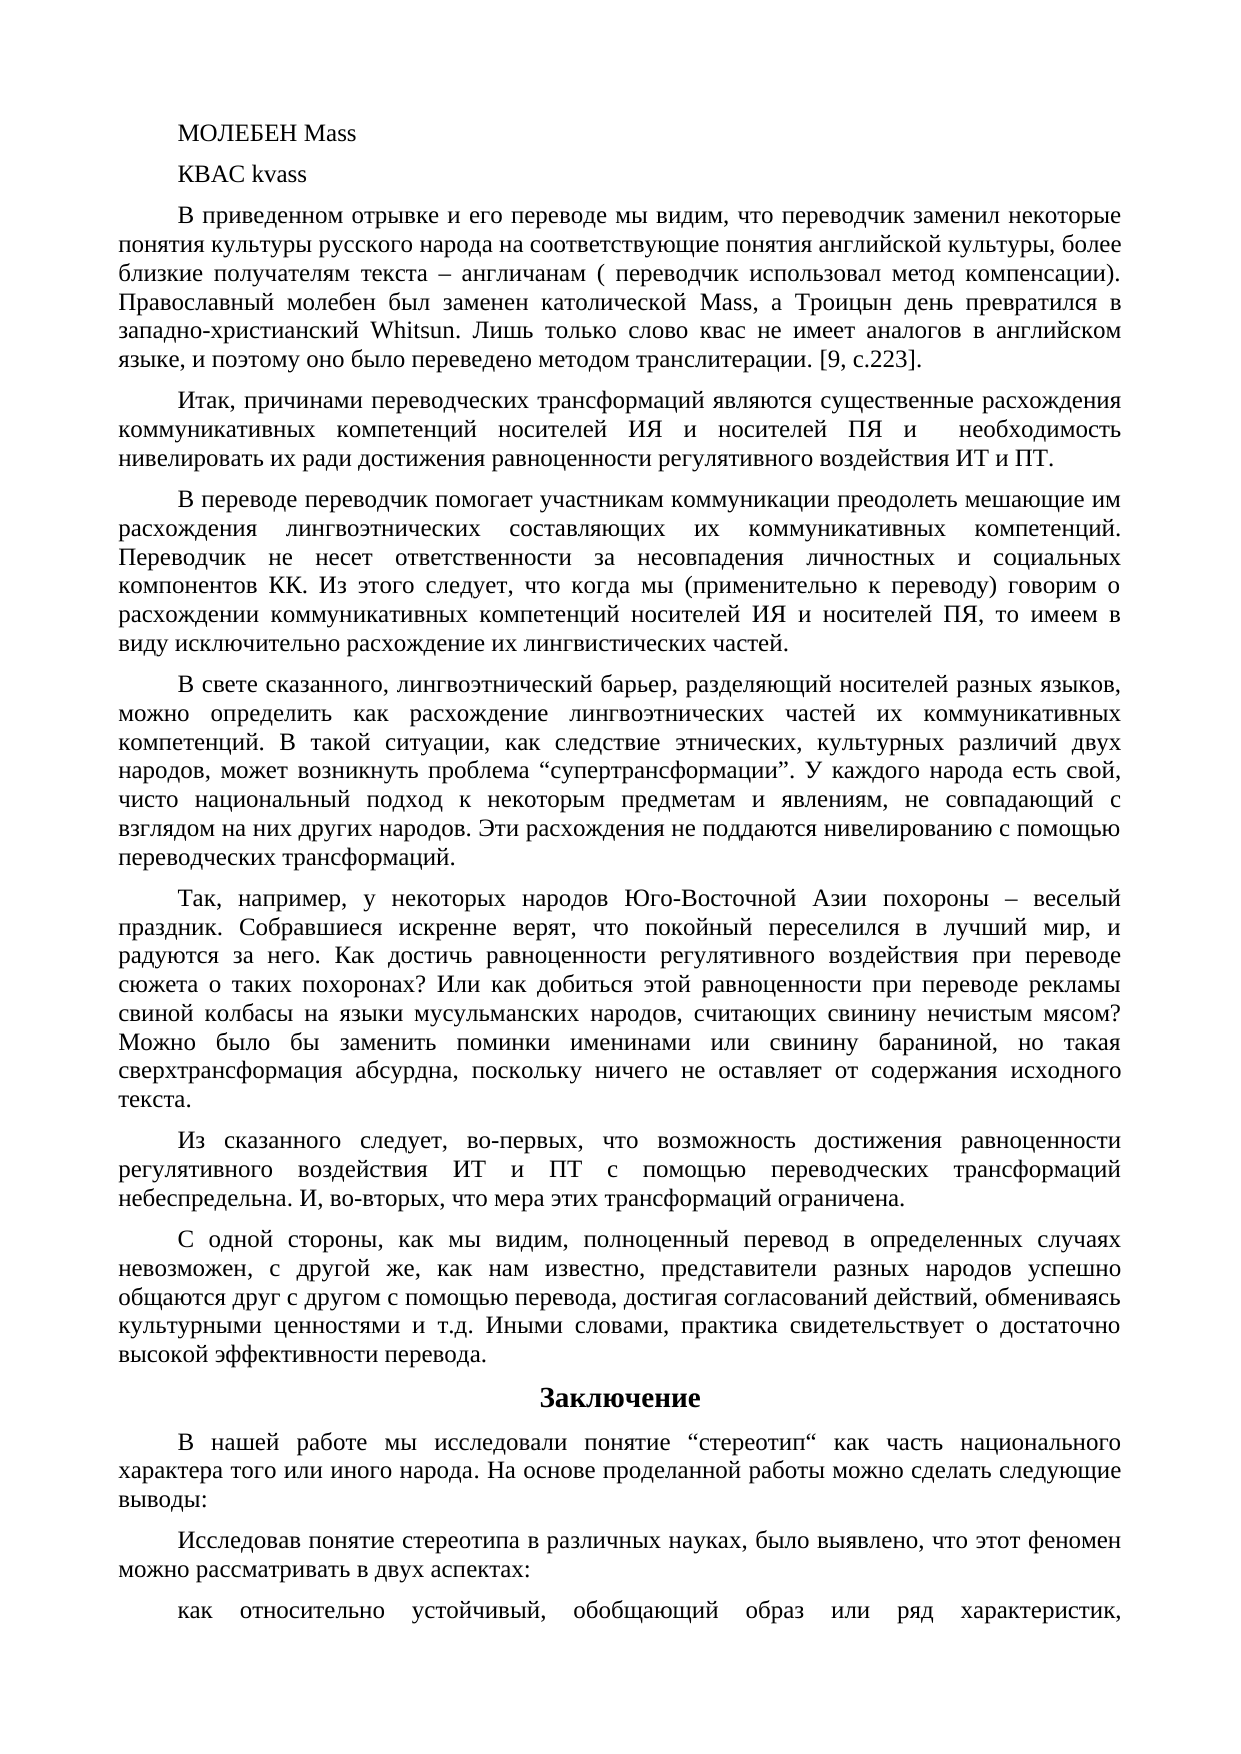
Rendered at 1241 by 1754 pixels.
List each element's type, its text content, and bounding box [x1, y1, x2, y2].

text В нашей работе мы исследовали понятие “стереотип“ как часть национального характера того или иного народа. На основе проделанной работы можно сделать следующие выводы: [118, 1427, 1122, 1513]
text С одной стороны, как мы видим, полноценный перевод в определенных случаях невозможен, с другой же, как нам известно, представители разных народов успешно общаются друг с другом с помощью перевода, достигая согласований действий, обмениваясь культурными ценностями и т.д. Иными словами, практика свидетельствует о достаточно высокой эффективности перевода. [118, 1224, 1122, 1368]
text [118, 1595, 1122, 1624]
text В приведенном отрывке и его переводе мы видим, что переводчик заменил некоторые понятия культуры русского народа на соответствующие понятия английской культуры, более близкие получателям текста – англичанам ( переводчик использовал метод компенсации). Православный молебен был заменен католической Mass, а Троицын день превратился в западно-христианский Whitsun. Лишь только слово квас не имеет аналогов в английском языке, и поэтому оно было переведено методом транслитерации. [9, с.223]. [118, 201, 1122, 373]
text Заключение [118, 1381, 1122, 1414]
text МОЛЕБЕН Mass [118, 118, 1122, 147]
text Итак, причинами переводческих трансформаций являются существенные расхождения коммуникативных компетенций носителей ИЯ и носителей ПЯ и необходимость нивелировать их ради достижения равноценности регулятивного воздействия ИТ и ПТ. [118, 386, 1122, 472]
text Исследовав понятие стереотипа в различных науках, было выявлено, что этот феномен можно рассматривать в двух аспектах: [118, 1525, 1122, 1583]
text КВАС kvass [118, 159, 1122, 188]
text В свете сказанного, лингвоэтнический барьер, разделяющий носителей разных языков, можно определить как расхождение лингвоэтнических частей их коммуникативных компетенций. В такой ситуации, как следствие этнических, культурных различий двух народов, может возникнуть проблема “супертрансформации”. У каждого народа есть свой, чисто национальный подход к некоторым предметам и явлениям, не совпадающий с взглядом на них других народов. Эти расхождения не поддаются нивелированию с помощью переводческих трансформаций. [118, 669, 1122, 871]
text Так, например, у некоторых народов Юго-Восточной Азии похороны – веселый праздник. Собравшиеся искренне верят, что покойный переселился в лучший мир, и радуются за него. Как достичь равноценности регулятивного воздействия при переводе сюжета о таких похоронах? Или как добиться этой равноценности при переводе рекламы свиной колбасы на языки мусульманских народов, считающих свинину нечистым мясом? Можно было бы заменить поминки именинами или свинину бараниной, но такая сверхтрансформация абсурдна, поскольку ничего не оставляет от содержания исходного текста. [118, 883, 1122, 1113]
text Из сказанного следует, во-первых, что возможность достижения равноценности регулятивного воздействия ИТ и ПТ с помощью переводческих трансформаций небеспредельна. И, во-вторых, что мера этих трансформаций ограничена. [118, 1126, 1122, 1212]
text В переводе переводчик помогает участникам коммуникации преодолеть мешающие им расхождения лингвоэтнических составляющих их коммуникативных компетенций. Переводчик не несет ответственности за несовпадения личностных и социальных компонентов КК. Из этого следует, что когда мы (применительно к переводу) говорим о расхождении коммуникативных компетенций носителей ИЯ и носителей ПЯ, то имеем в виду исключительно расхождение их лингвистических частей. [118, 484, 1122, 657]
